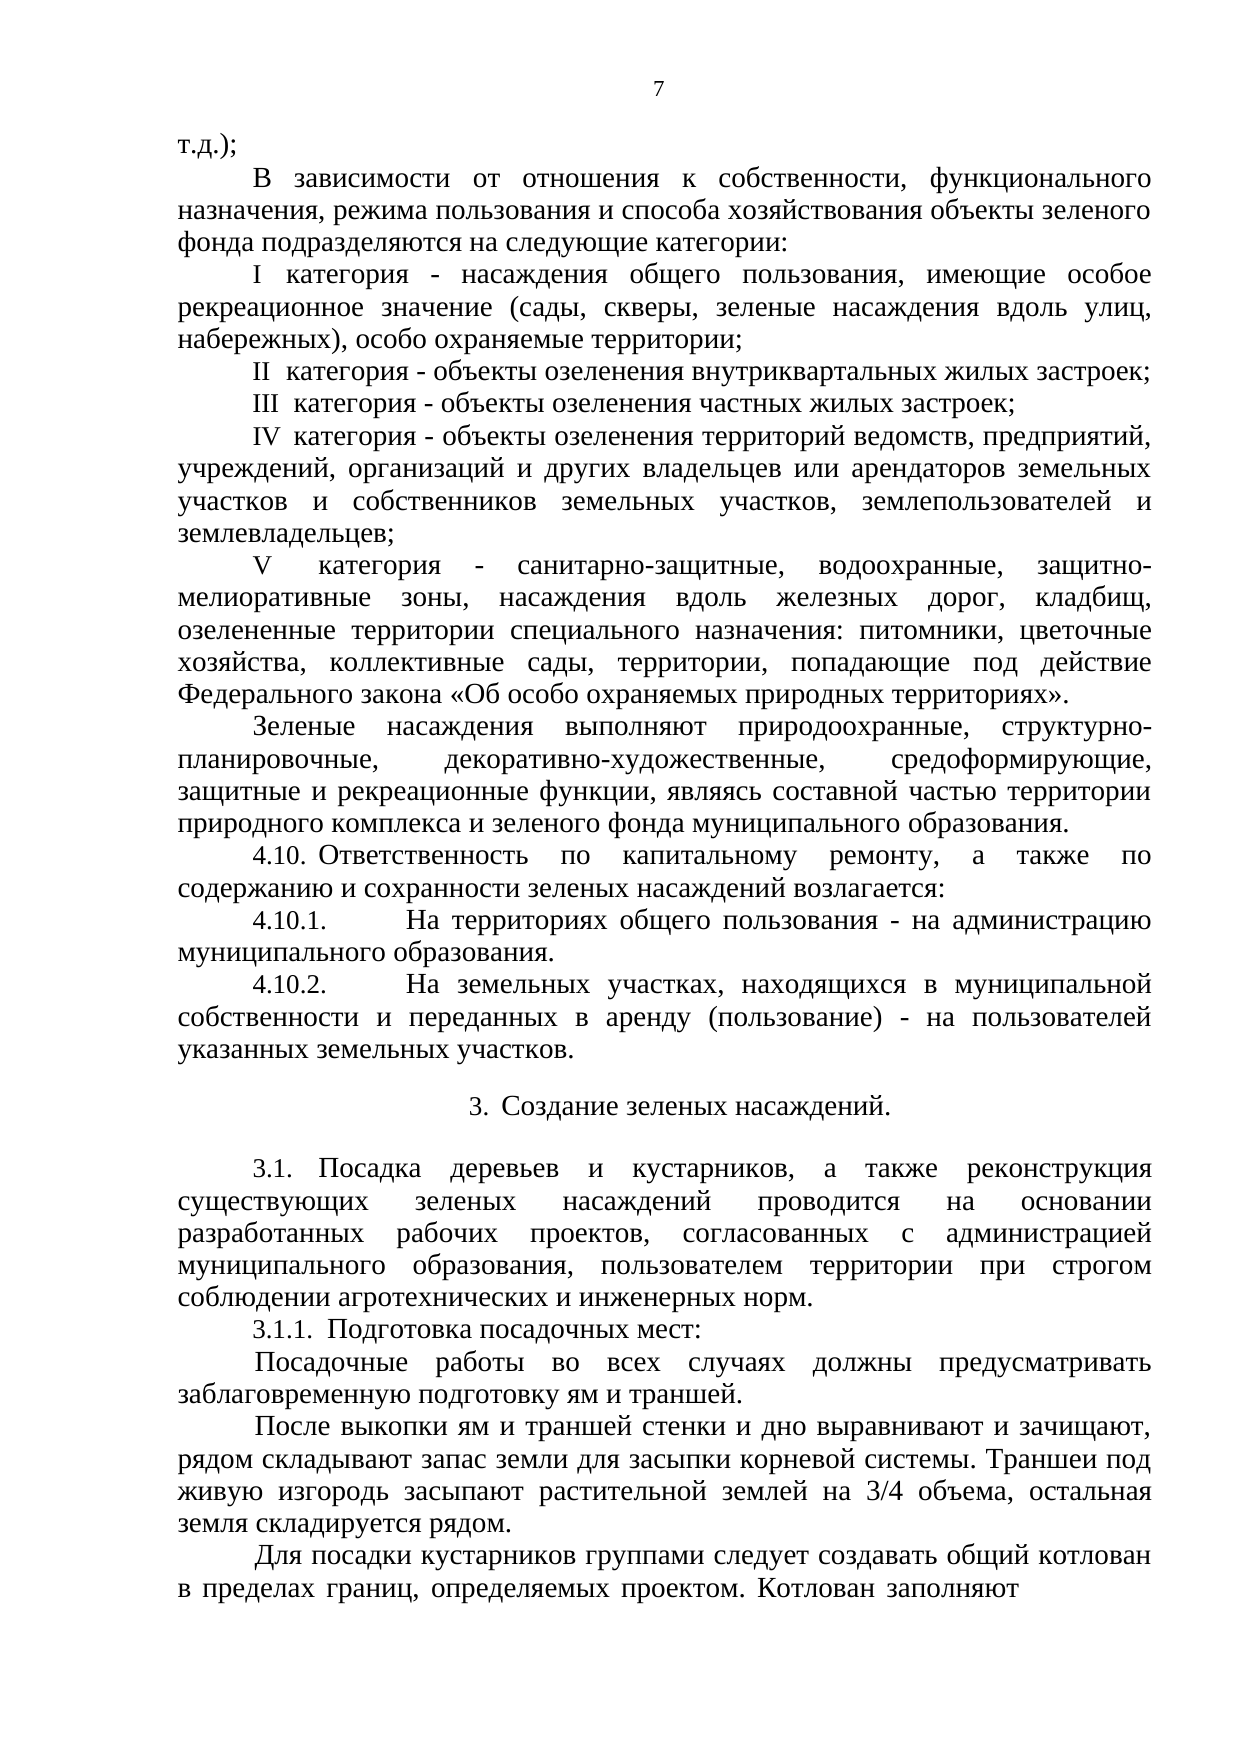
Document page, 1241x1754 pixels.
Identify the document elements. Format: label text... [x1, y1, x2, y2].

list категория - объекты озеленения территорий ведомств, предприятий, учреждений, организаций и других владельцев или арендаторов земельных участков и собственников земельных участков, землепользователей и землевладельцев; [177, 419, 1152, 548]
list категория - санитарно-защитные, водоохранные, защитно- мелиоративные зоны, насаждения вдоль железных дорог, кладбищ, озелененные территории специального назначения: питомники, цветочные хозяйства, коллективные сады, территории, попадающие под действие Федерального закона «Об особо охраняемых природных территориях». [177, 548, 1152, 710]
text Зеленые насаждения выполняют природоохранные, структурно- планировочные, декоративно-художественные, средоформирующие, защитные и рекреационные функции, являясь составной частью территории природного комплекса и зеленого фонда муниципального образования. [177, 710, 1152, 839]
text т.д.); [177, 127, 1234, 161]
text В зависимости от отношения к собственности, функционального [252, 161, 1234, 194]
list категория - объекты озеленения внутриквартальных жилых застроек; [252, 355, 1234, 387]
text Посадочные работы во всех случаях должны предусматривать заблаговременную подготовку ям и траншей. [177, 1346, 1152, 1410]
list Ответственность по капитальному ремонту, а также по содержанию и сохранности зеленых насаждений возлагается: [177, 839, 1152, 903]
list категория - насаждения общего пользования, имеющие особое рекреационное значение (сады, скверы, зеленые насаждения вдоль улиц, набережных), особо охраняемые территории; [177, 258, 1152, 355]
text Для посадки кустарников группами следует создавать общий котлован в пределах границ, определяемых проектом. Котлован заполняют [177, 1539, 1152, 1603]
text назначения, режима пользования и способа хозяйствования объекты зеленого фонда подразделяются на следующие категории: [177, 194, 1152, 258]
list На территориях общего пользования - на администрацию муниципального образования. [177, 903, 1152, 968]
list Подготовка посадочных мест: [252, 1313, 1234, 1345]
text После выкопки ям и траншей стенки и дно выравнивают и зачищают, рядом складывают запас земли для засыпки корневой системы. Траншеи под живую изгородь засыпают растительной землей на 3/4 объема, остальная земля складируется рядом. [177, 1410, 1152, 1539]
list На земельных участках, находящихся в муниципальной собственности и переданных в аренду (пользование) - на пользователей указанных земельных участков. [177, 968, 1152, 1065]
list категория - объекты озеленения частных жилых застроек; [252, 387, 1234, 419]
list Создание зеленых насаждений. [469, 1088, 1234, 1122]
list Посадка деревьев и кустарников, а также реконструкция существующих зеленых насаждений проводится на основании разработанных рабочих проектов, согласованных с администрацией муниципального образования, пользователем территории при строгом соблюдении агротехнических и инженерных норм. [177, 1152, 1152, 1313]
